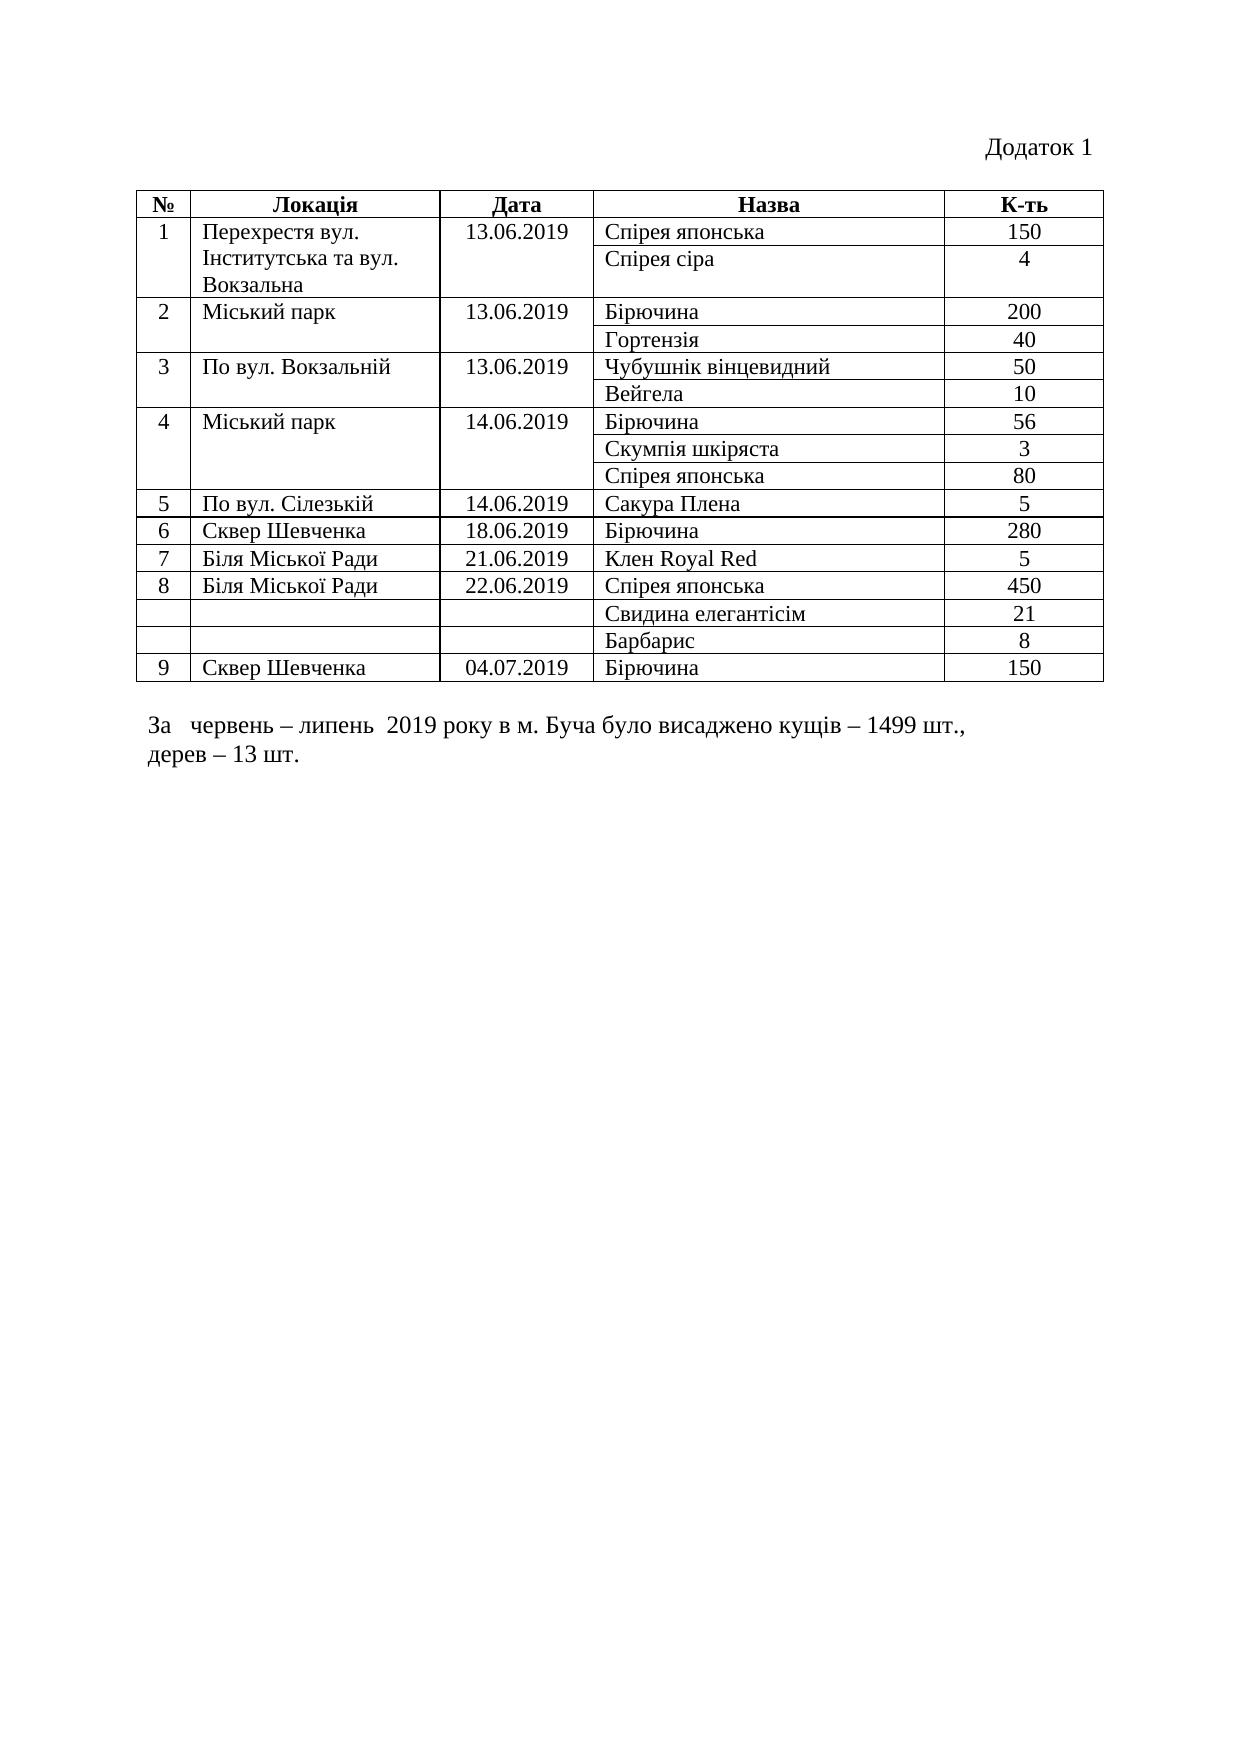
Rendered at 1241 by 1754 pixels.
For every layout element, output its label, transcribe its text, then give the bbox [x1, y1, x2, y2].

table_cell Міський парк [191, 298, 439, 352]
table_cell 56 [945, 408, 1103, 434]
table_header № [137, 191, 190, 217]
table_cell 4 [137, 408, 190, 489]
text дерев – 13 шт. [148, 739, 1093, 768]
table_cell 14.06.2019 [441, 408, 593, 489]
table_cell Сквер Шевченка [191, 654, 439, 681]
table_cell Бірючина [594, 298, 944, 324]
table_cell [191, 600, 439, 626]
table_cell [137, 600, 190, 626]
table_cell 280 [945, 518, 1103, 544]
table_cell 22.06.2019 [441, 572, 593, 598]
table_cell 80 [945, 463, 1103, 489]
text Додаток 1 [148, 132, 1093, 161]
table_cell 5 [945, 490, 1103, 516]
table_cell 04.07.2019 [441, 654, 593, 681]
table_cell 200 [945, 298, 1103, 324]
table_cell 18.06.2019 [441, 518, 593, 544]
table_header К-ть [945, 191, 1103, 217]
table_cell 7 [137, 545, 190, 571]
table_cell [191, 627, 439, 653]
table_cell 450 [945, 572, 1103, 598]
table_cell Вейгела [594, 380, 944, 407]
table_cell 13.06.2019 [441, 218, 593, 297]
table_header Дата [441, 191, 593, 217]
table_cell Сакура Плена [594, 490, 944, 516]
table_cell [137, 627, 190, 653]
table_cell 150 [945, 218, 1103, 244]
table_cell Скумпія шкіряста [594, 435, 944, 462]
table_cell Чубушнік вінцевидний [594, 353, 944, 379]
table_cell 13.06.2019 [441, 353, 593, 407]
table_cell Барбарис [594, 627, 944, 653]
table_cell 21 [945, 600, 1103, 626]
text За червень – липень 2019 року в м. Буча було висаджено кущів – 1499 шт., [148, 711, 1093, 739]
table_cell Спірея японська [594, 218, 944, 244]
table_cell Перехрестя вул. Інститутська та вул. Вокзальна [191, 218, 439, 297]
table_cell 150 [945, 654, 1103, 681]
table_cell 14.06.2019 [441, 490, 593, 516]
table_cell Клен Royal Red [594, 545, 944, 571]
table_cell Спірея японська [594, 463, 944, 489]
table_cell 5 [945, 545, 1103, 571]
table_cell Біля Міської Ради [191, 572, 439, 598]
table_cell [441, 600, 593, 626]
table_cell Сквер Шевченка [191, 518, 439, 544]
table_cell Бірючина [594, 408, 944, 434]
table_cell 4 [945, 246, 1103, 297]
table_cell По вул. Вокзальній [191, 353, 439, 407]
table_cell 21.06.2019 [441, 545, 593, 571]
table_cell 3 [137, 353, 190, 407]
table_cell Свидина елегантісім [594, 600, 944, 626]
table_cell 50 [945, 353, 1103, 379]
table_cell Бірючина [594, 518, 944, 544]
table_cell 40 [945, 326, 1103, 352]
table_cell Біля Міської Ради [191, 545, 439, 571]
table_cell 3 [945, 435, 1103, 462]
table_header Назва [594, 191, 944, 217]
table_header Локація [191, 191, 439, 217]
table_cell Гортензія [594, 326, 944, 352]
table_cell По вул. Сілезькій [191, 490, 439, 516]
table_cell 1 [137, 218, 190, 297]
table_cell 6 [137, 518, 190, 544]
table_cell 2 [137, 298, 190, 352]
table_cell 10 [945, 380, 1103, 407]
table_cell 8 [137, 572, 190, 598]
table_cell [441, 627, 593, 653]
table_cell Спірея японська [594, 572, 944, 598]
table_cell Спірея сіра [594, 246, 944, 297]
table_cell Бірючина [594, 654, 944, 681]
table_cell 13.06.2019 [441, 298, 593, 352]
table_cell 5 [137, 490, 190, 516]
table_cell Міський парк [191, 408, 439, 489]
table_cell 8 [945, 627, 1103, 653]
table_cell 9 [137, 654, 190, 681]
